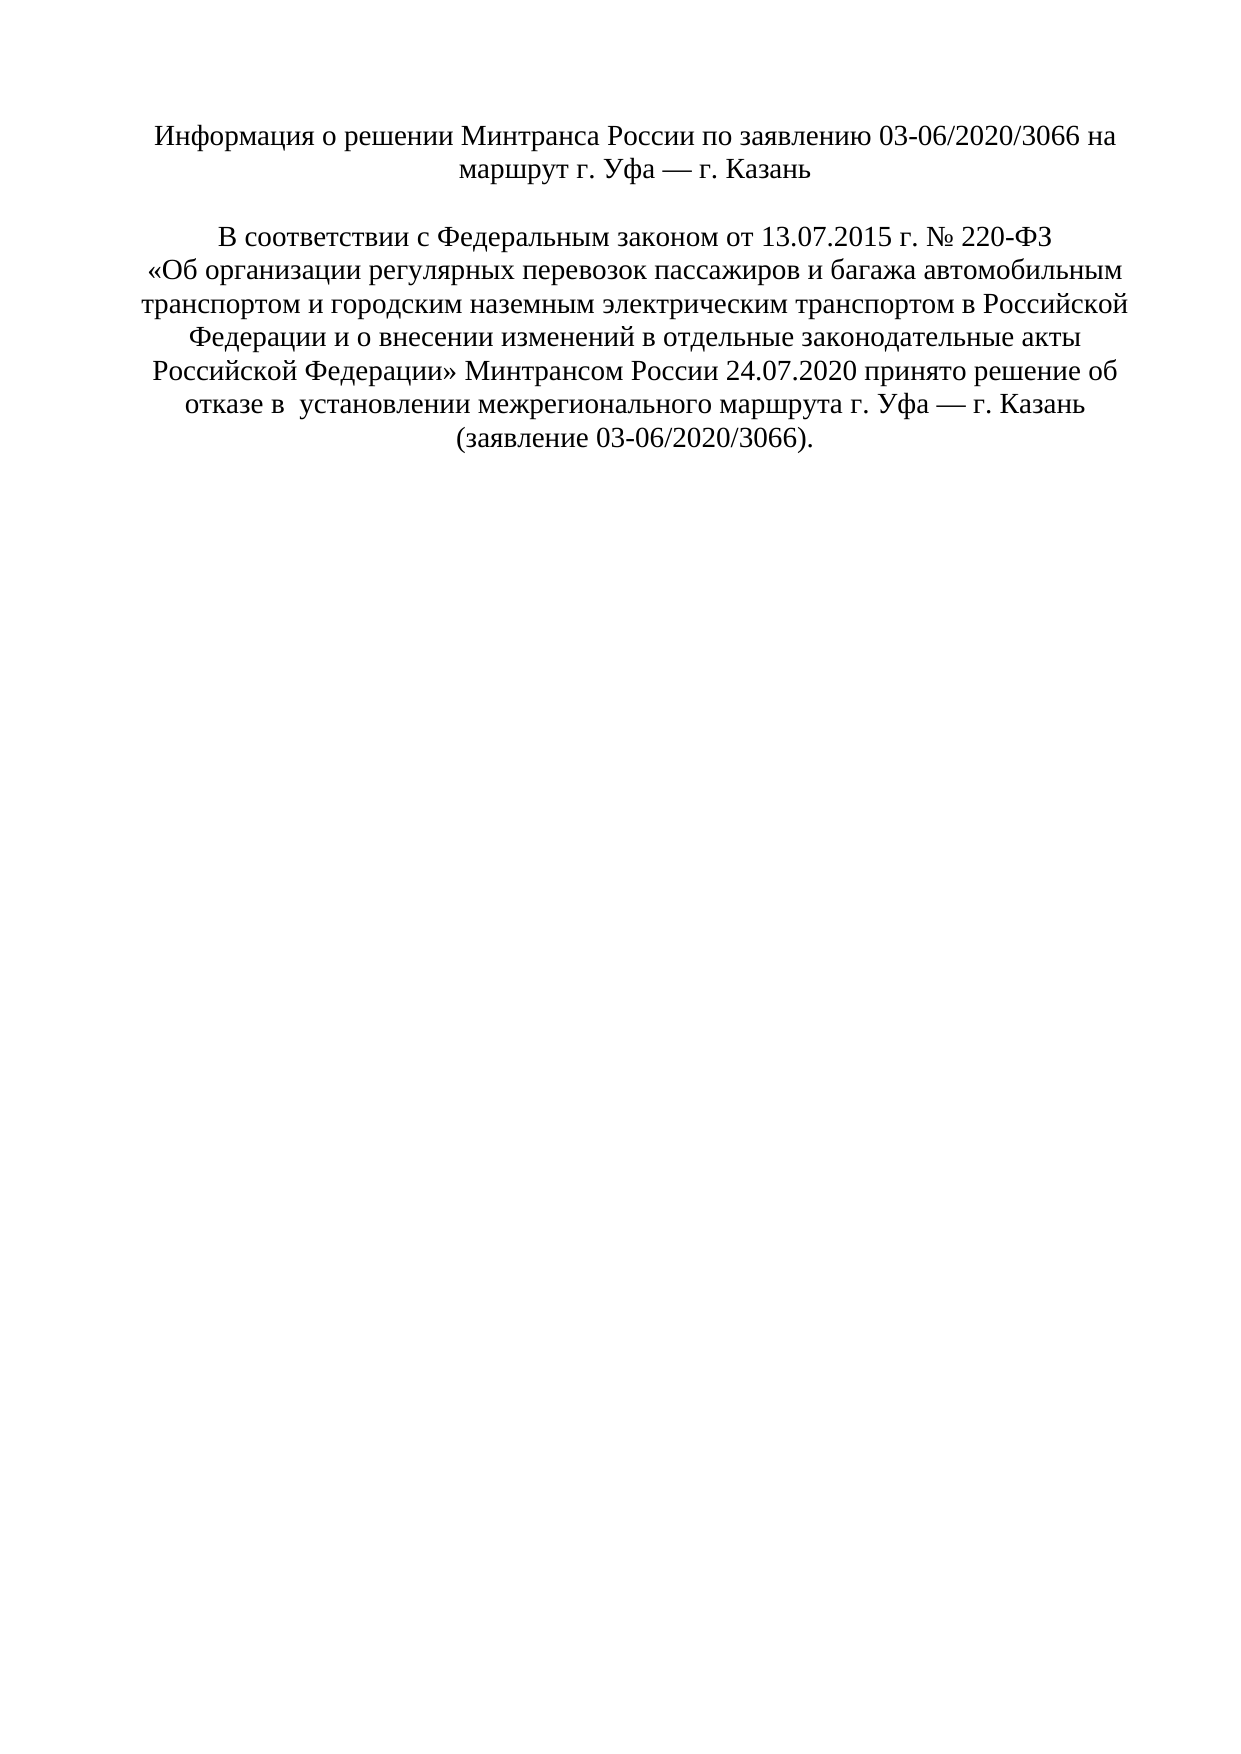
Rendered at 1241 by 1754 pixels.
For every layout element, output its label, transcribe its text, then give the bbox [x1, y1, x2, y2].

text Информация о решении Минтранса России по заявлению 03-06/2020/3066 на маршрут г. Уфа — г. Казань [118, 118, 1152, 185]
text В соответствии с Федеральным законом от 13.07.2015 г. № 220-ФЗ «Об организации регулярных перевозок пассажиров и багажа автомобильным транспортом и городским наземным электрическим транспортом в Российской Федерации и о внесении изменений в отдельные законодательные акты Российской Федерации» Минтрансом России 24.07.2020 принято решение об отказе в установлении межрегионального маршрута г. Уфа — г. Казань (заявление 03-06/2020/3066). [118, 219, 1152, 453]
